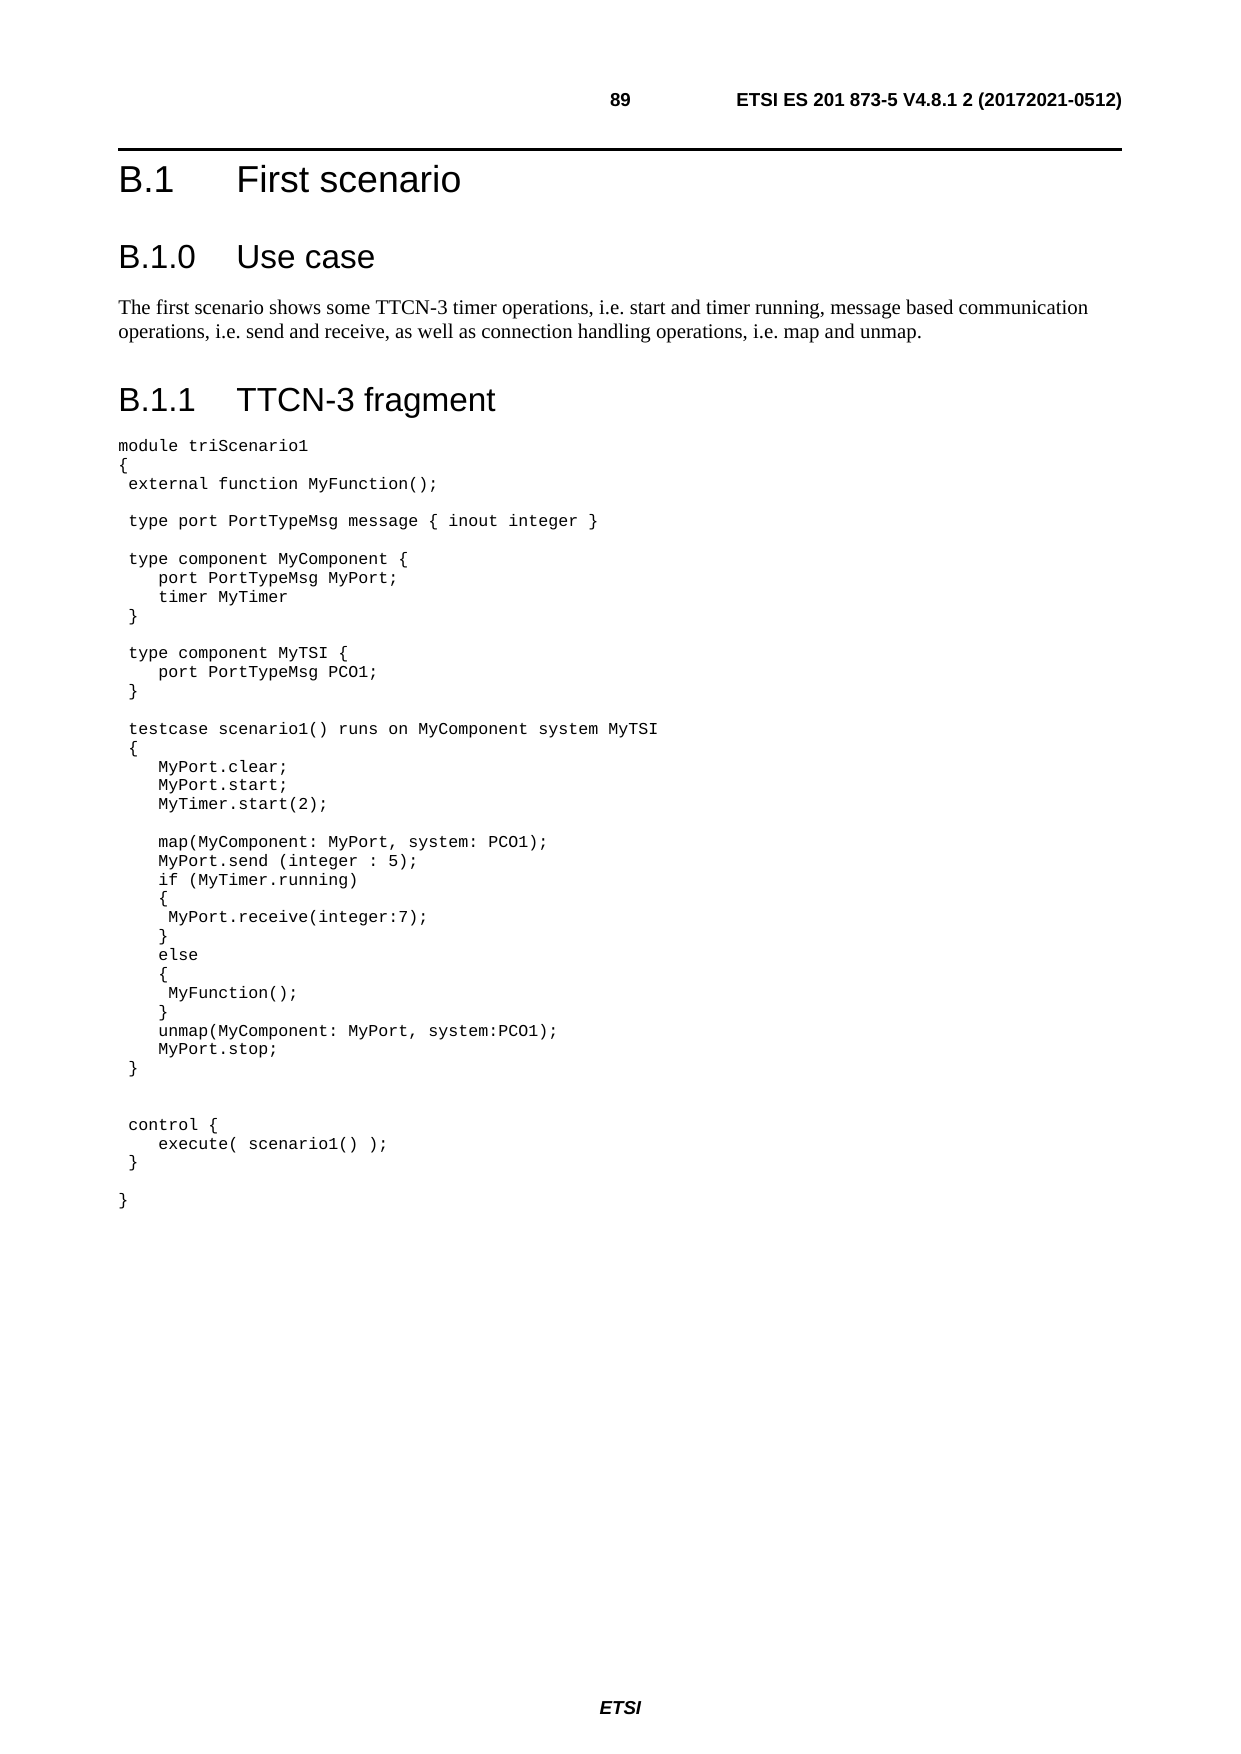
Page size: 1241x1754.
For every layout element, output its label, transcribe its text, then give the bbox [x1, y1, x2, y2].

text MyFunction(); [118, 984, 1122, 1003]
text } [118, 1154, 1122, 1173]
text } [118, 1003, 1122, 1022]
text } [118, 607, 1122, 626]
text timer MyTimer [118, 588, 1122, 607]
text type port PortTypeMsg message { inout integer } [118, 513, 1122, 532]
subtitle B.1 First scenario [118, 151, 1122, 200]
text port PortTypeMsg PCO1; [118, 664, 1122, 683]
text } [118, 683, 1122, 702]
text MyPort.clear; [118, 758, 1122, 777]
text MyPort.receive(integer:7); [118, 909, 1122, 928]
text MyPort.send (integer : 5); [118, 852, 1122, 871]
text { [118, 966, 1122, 984]
text { [118, 739, 1122, 758]
subtitle B.1.0 Use case [118, 238, 1122, 276]
text { [118, 890, 1122, 909]
text } [118, 1060, 1122, 1079]
text module triScenario1 [118, 438, 1122, 456]
text type component MyTSI { [118, 645, 1122, 664]
text port PortTypeMsg MyPort; [118, 569, 1122, 588]
text MyPort.start; [118, 777, 1122, 796]
text else [118, 947, 1122, 966]
text control { [118, 1116, 1122, 1135]
text type component MyComponent { [118, 551, 1122, 569]
text } [118, 1192, 1122, 1211]
text testcase scenario1() runs on MyComponent system MyTSI [118, 720, 1122, 739]
text MyPort.stop; [118, 1041, 1122, 1060]
text } [118, 928, 1122, 947]
subtitle B.1.1 TTCN-3 fragment [118, 380, 1122, 419]
text unmap(MyComponent: MyPort, system:PCO1); [118, 1022, 1122, 1041]
text external function MyFunction(); [118, 475, 1122, 494]
text The first scenario shows some TTCN-3 timer operations, i.e. start and timer running, message based communication operations, i.e. send and receive, as well as connection handling operations, i.e. map and unmap. [118, 295, 1122, 343]
text execute( scenario1() ); [118, 1135, 1122, 1154]
text map(MyComponent: MyPort, system: PCO1); [118, 833, 1122, 852]
text { [118, 456, 1122, 475]
text MyTimer.start(2); [118, 796, 1122, 815]
text if (MyTimer.running) [118, 871, 1122, 890]
